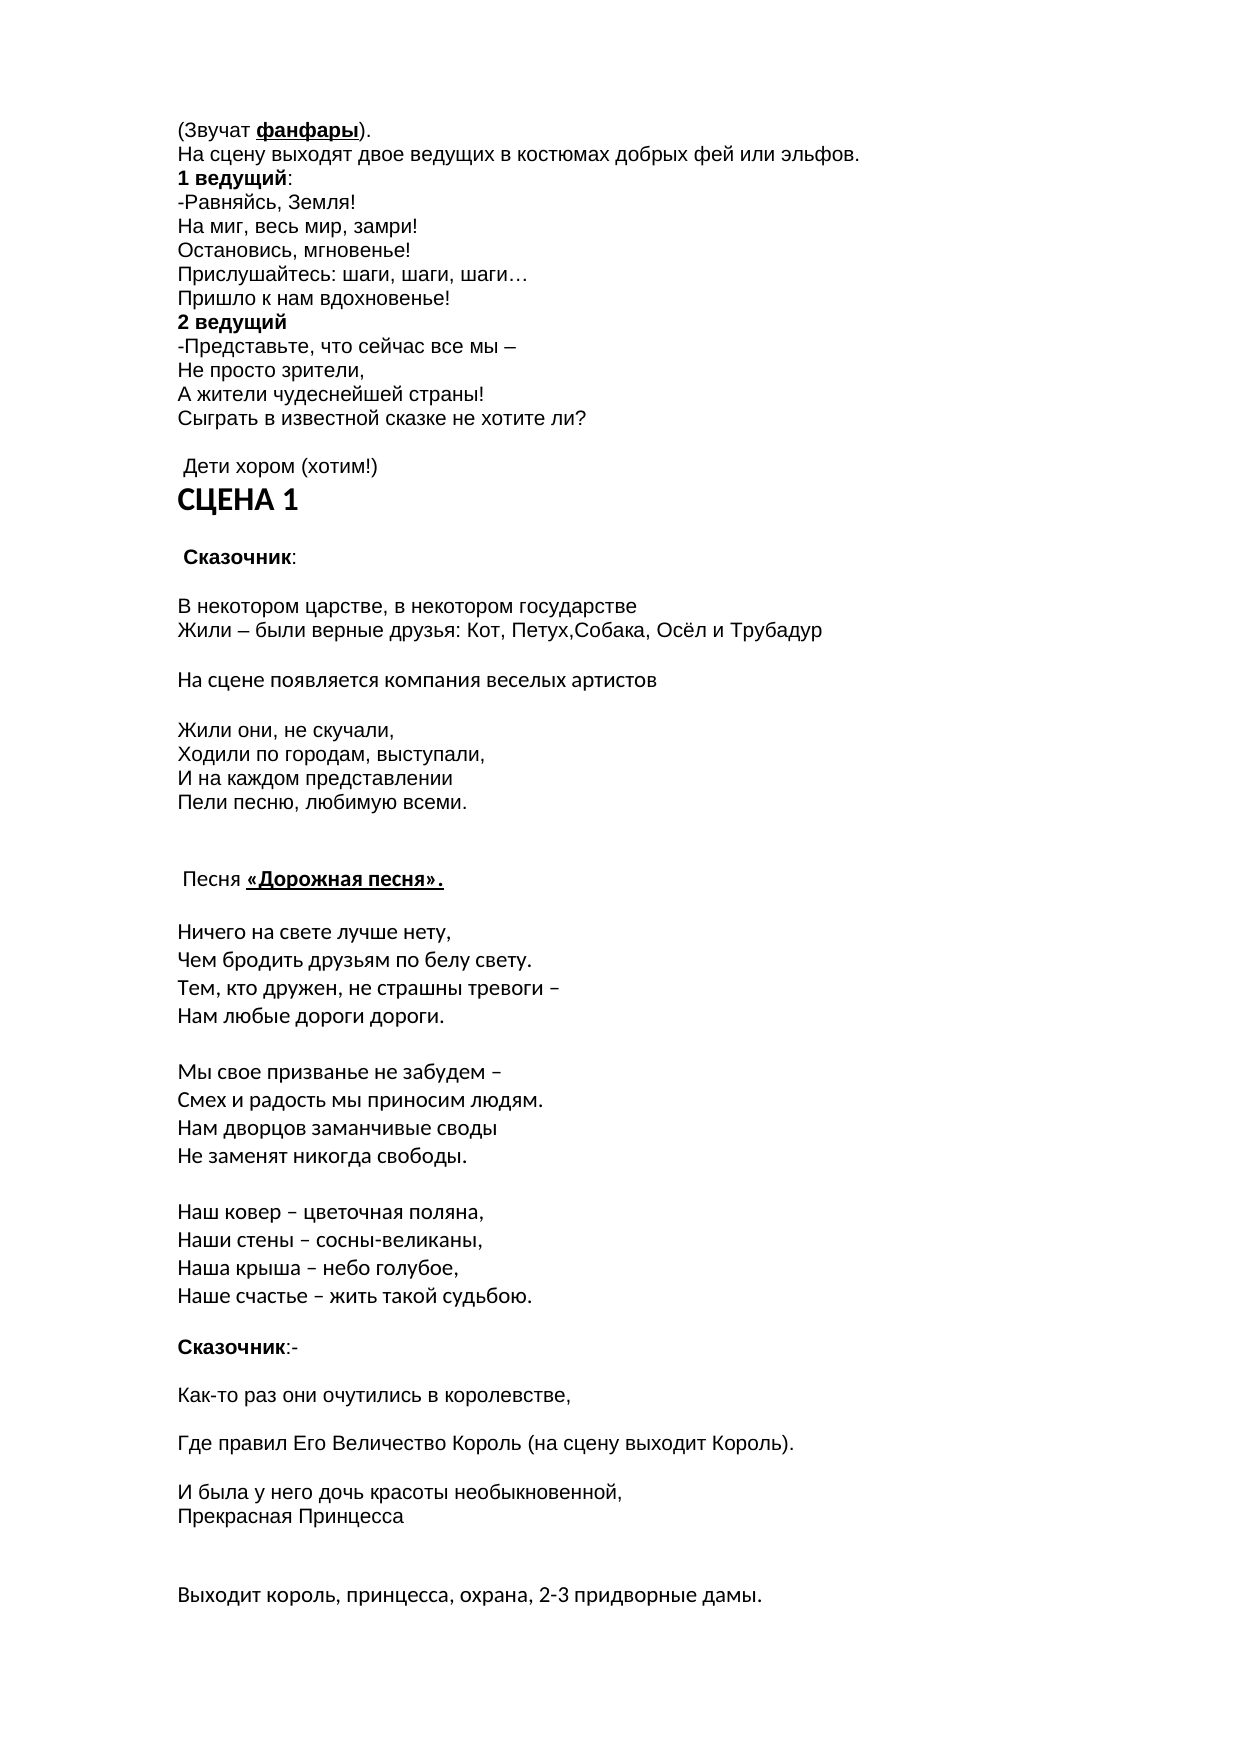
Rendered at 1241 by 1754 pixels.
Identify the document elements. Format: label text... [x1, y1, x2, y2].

text Ничего на свете лучше нету, [177, 917, 1152, 945]
text Наш ковер – цветочная поляна, [177, 1197, 1152, 1225]
text СЦЕНА 1 [177, 477, 1152, 518]
text Жили они, не скучали, [177, 718, 1152, 742]
text -Равняйсь, Земля! [177, 190, 1152, 214]
text Не просто зрители, [177, 358, 1152, 382]
text На сцену выходят двое ведущих в костюмах добрых фей или эльфов. [177, 142, 1152, 166]
text Чем бродить друзьям по белу свету. [177, 945, 1152, 973]
text Как-то раз они очутились в королевстве, [177, 1383, 1152, 1407]
text 2 ведущий [177, 310, 1152, 334]
text А жители чудеснейшей страны! [177, 382, 1152, 406]
text Наше счастье – жить такой судьбою. [177, 1281, 1152, 1309]
text Сказочник: [177, 545, 1152, 569]
text Наши стены – сосны-великаны, [177, 1225, 1152, 1253]
text Выходит король, принцесса, охрана, 2-3 придворные дамы. [177, 1580, 1152, 1608]
text Смех и радость мы приносим людям. [177, 1085, 1152, 1113]
text Жили – были верные друзья: Кот, Петух,Собака, Осёл и Трубадур [177, 617, 1152, 641]
text Пели песню, любимую всеми. [177, 790, 1152, 814]
text Нам дворцов заманчивые своды [177, 1113, 1152, 1141]
text На миг, весь мир, замри! [177, 214, 1152, 238]
text Сыграть в известной сказке не хотите ли? [177, 406, 1152, 429]
text И была у него дочь красоты необыкновенной, [177, 1479, 1152, 1503]
text Сказочник:- [177, 1334, 1152, 1358]
text Тем, кто дружен, не страшны тревоги – [177, 973, 1152, 1001]
text 1 ведущий: [177, 166, 1152, 190]
text Наша крыша – небо голубое, [177, 1253, 1152, 1281]
text Ходили по городам, выступали, [177, 742, 1152, 766]
text Где правил Его Величество Король (на сцену выходит Король). [177, 1431, 1152, 1455]
text -Представьте, что сейчас все мы – [177, 334, 1152, 358]
text Прислушайтесь: шаги, шаги, шаги… [177, 262, 1152, 286]
text Нам любые дороги дороги. [177, 1001, 1152, 1029]
text И на каждом представлении [177, 766, 1152, 790]
text Остановись, мгновенье! [177, 238, 1152, 262]
text Мы свое призванье не забудем – [177, 1057, 1152, 1085]
text Не заменят никогда свободы. [177, 1141, 1152, 1169]
text На сцене появляется компания веселых артистов [177, 665, 1152, 693]
text Песня «Дорожная песня». [177, 864, 1152, 892]
text (Звучат фанфары). [177, 118, 1152, 142]
text Дети хором (хотим!) [177, 429, 1152, 477]
text Прекрасная Принцесса [177, 1503, 1152, 1527]
text Пришло к нам вдохновенье! [177, 286, 1152, 310]
text В некотором царстве, в некотором государстве [177, 593, 1152, 617]
